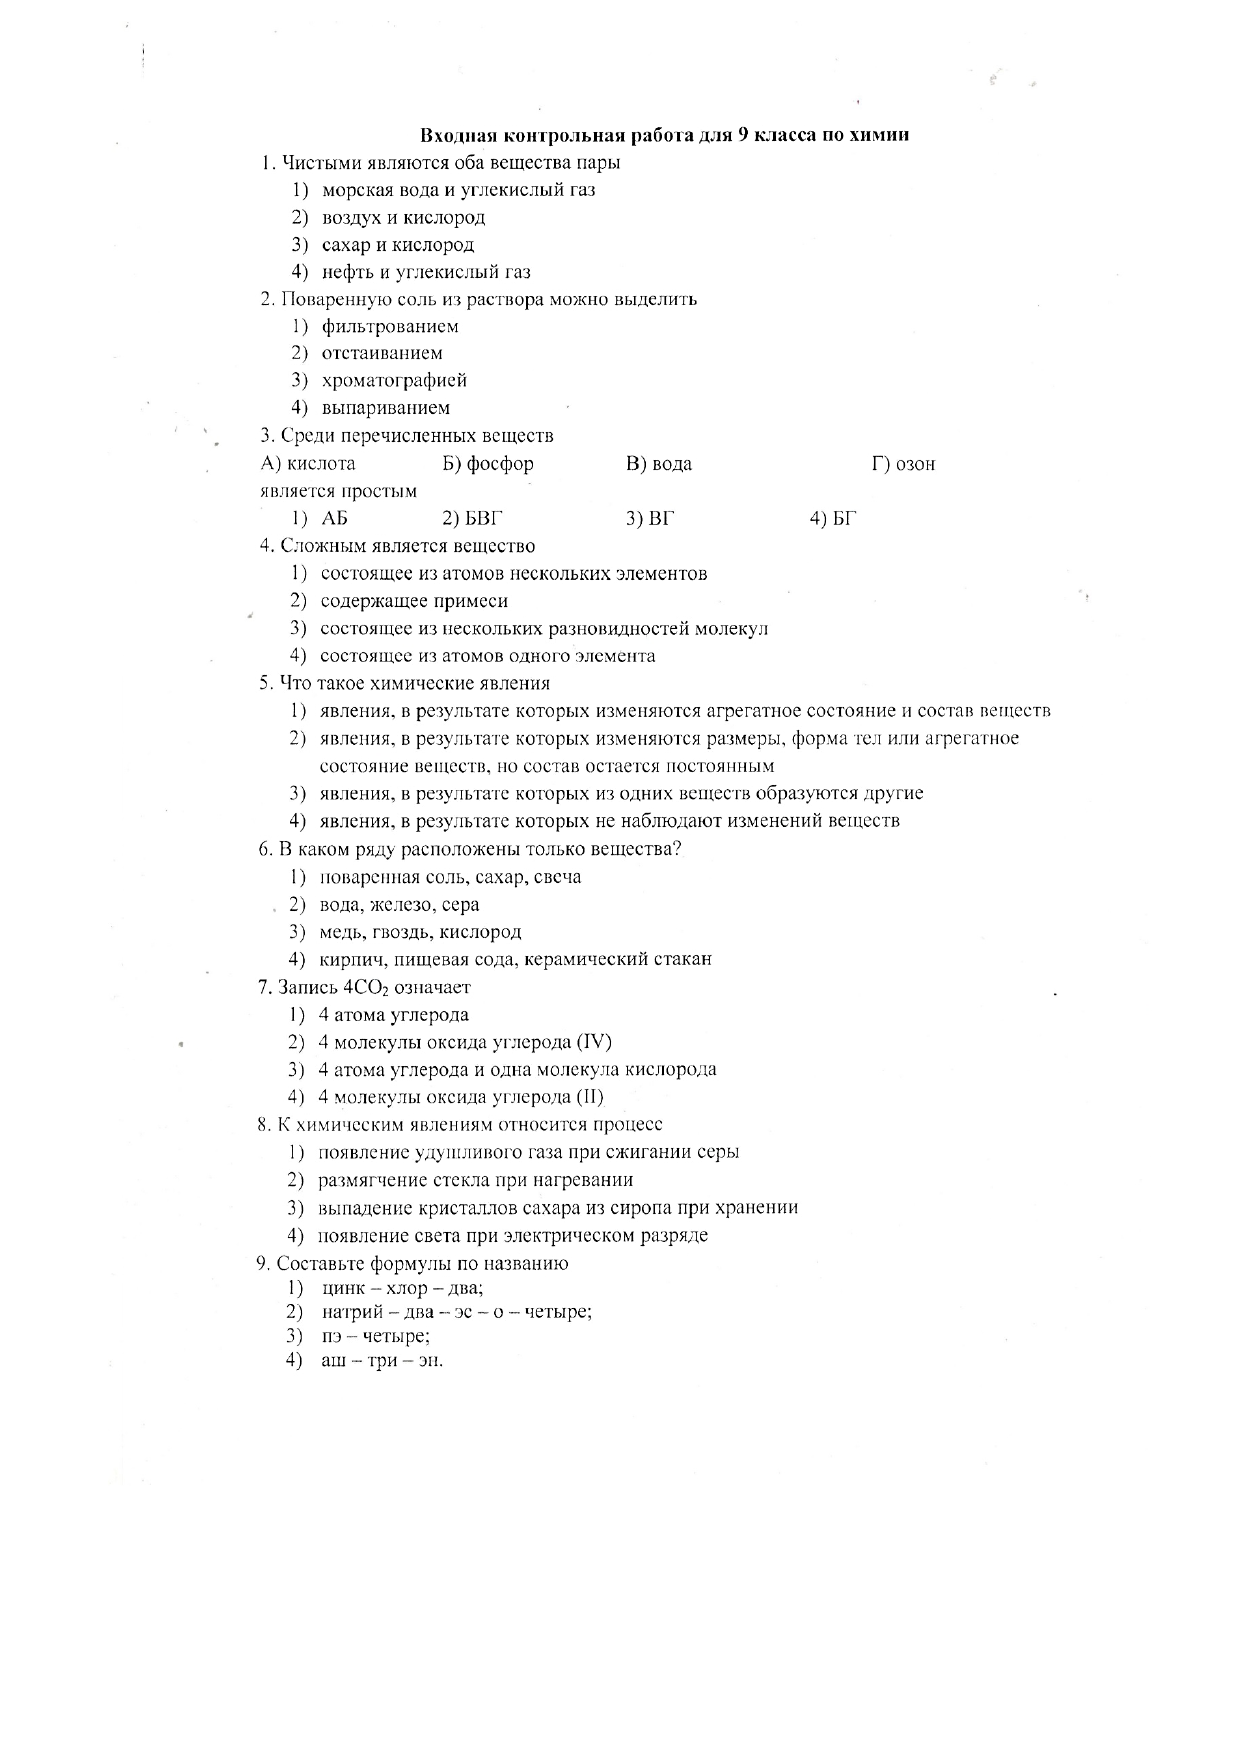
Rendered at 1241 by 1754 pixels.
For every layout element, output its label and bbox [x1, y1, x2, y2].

picture [107, 21, 1152, 1496]
